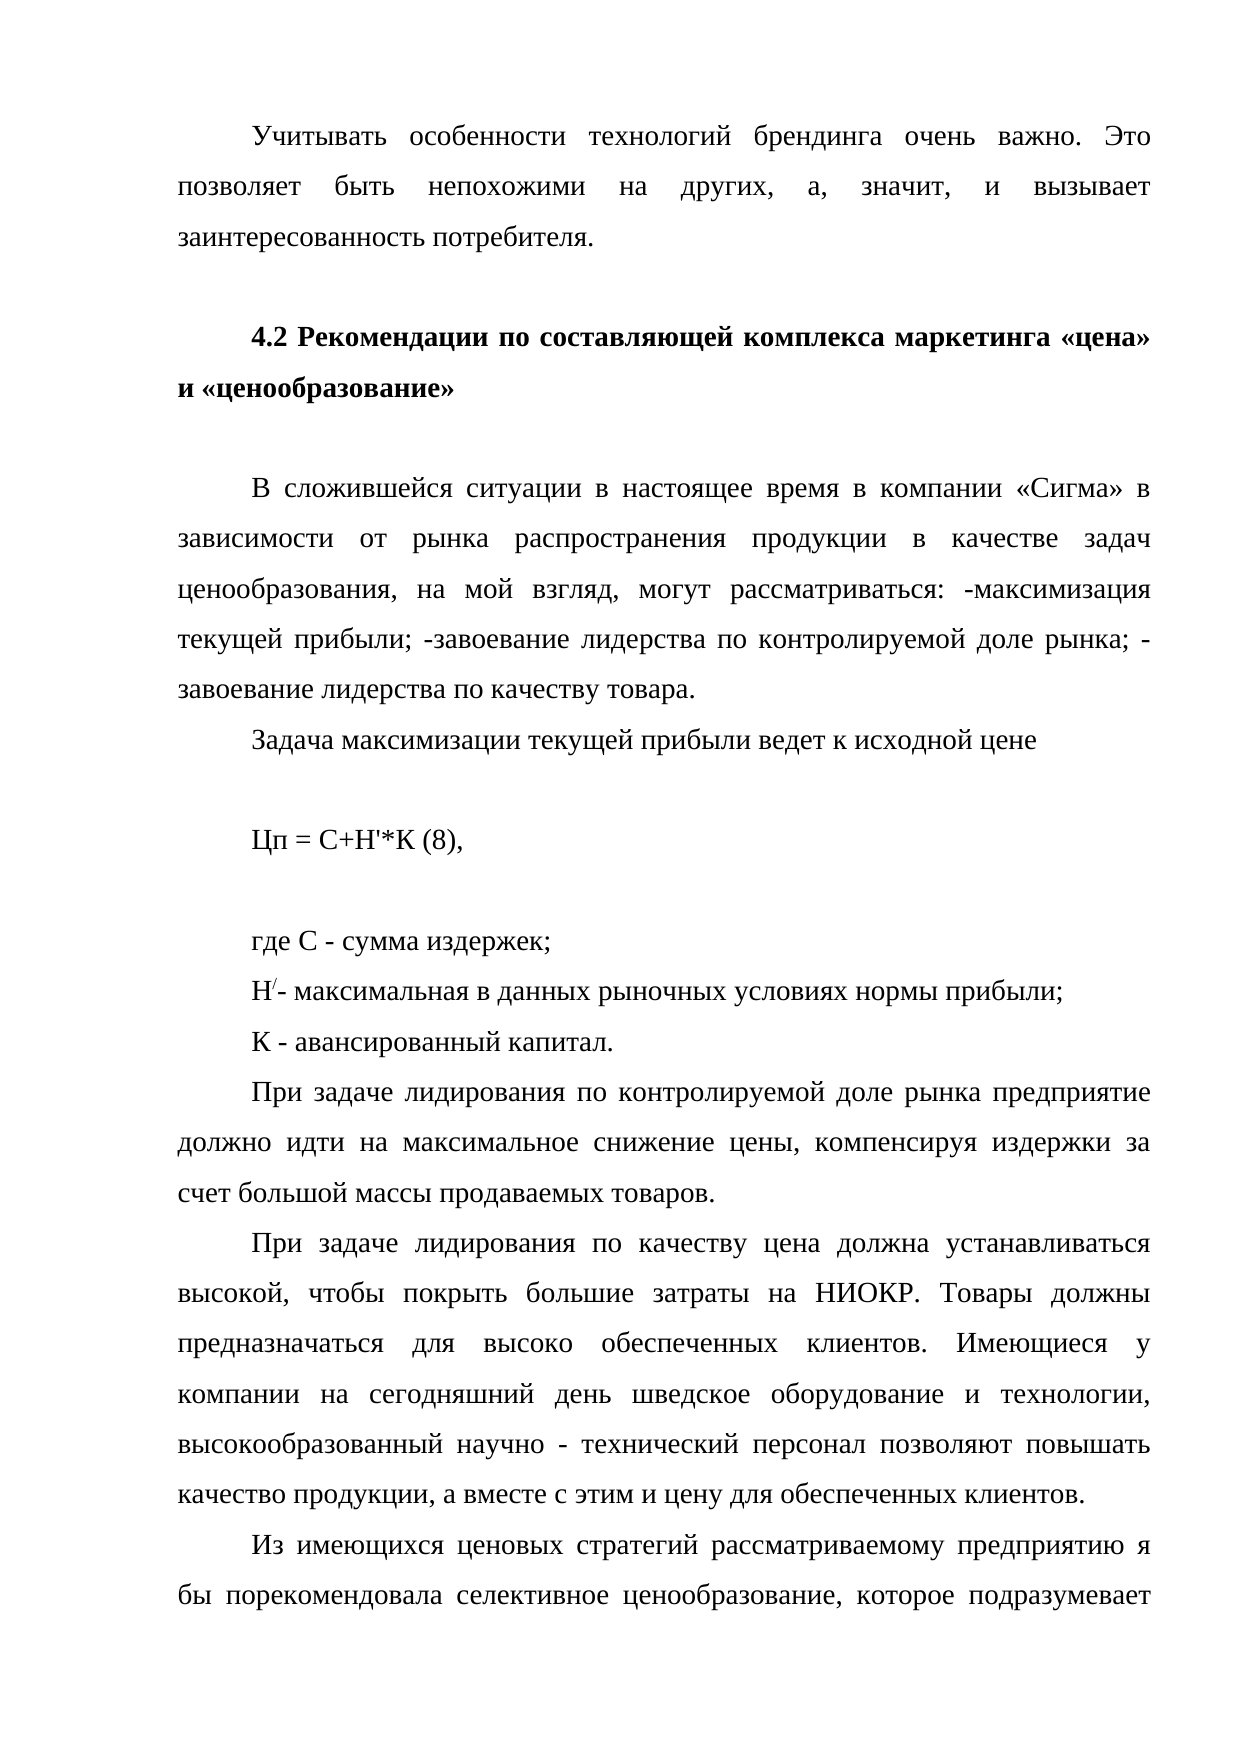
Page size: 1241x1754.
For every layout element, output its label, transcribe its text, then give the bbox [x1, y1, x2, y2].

text К - авансированный капитал. [177, 1024, 1152, 1057]
text Н/- максимальная в данных рыночных условиях нормы прибыли; [177, 973, 1152, 1007]
text 4.2 Рекомендации по составляющей комплекса маркетинга «цена» и «ценообразование» [177, 319, 1152, 403]
text Задача максимизации текущей прибыли ведет к исходной цене [177, 722, 1152, 755]
text При задаче лидирования по контролируемой доле рынка предприятие должно идти на максимальное снижение цены, компенсируя издержки за счет большой массы продаваемых товаров. [177, 1074, 1152, 1208]
text Учитывать особенности технологий брендинга очень важно. Это позволяет быть непохожими на других, а, значит, и вызывает заинтересованность потребителя. [177, 118, 1152, 252]
text При задаче лидирования по качеству цена должна устанавливаться высокой, чтобы покрыть большие затраты на НИОКР. Товары должны предназначаться для высоко обеспеченных клиентов. Имеющиеся у компании на сегодняшний день шведское оборудование и технологии, высокообразованный научно - технический персонал позволяют повышать качество продукции, а вместе с этим и цену для обеспеченных клиентов. [177, 1225, 1152, 1510]
text где С - сумма издержек; [177, 923, 1152, 957]
text Цп = С+Н'*К (8), [177, 822, 1152, 856]
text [177, 1527, 1152, 1611]
text В сложившейся ситуации в настоящее время в компании «Сигма» в зависимости от рынка распространения продукции в качестве задач ценообразования, на мой взгляд, могут рассматриваться: -максимизация текущей прибыли; -завоевание лидерства по контролируемой доле рынка; -завоевание лидерства по качеству товара. [177, 470, 1152, 705]
